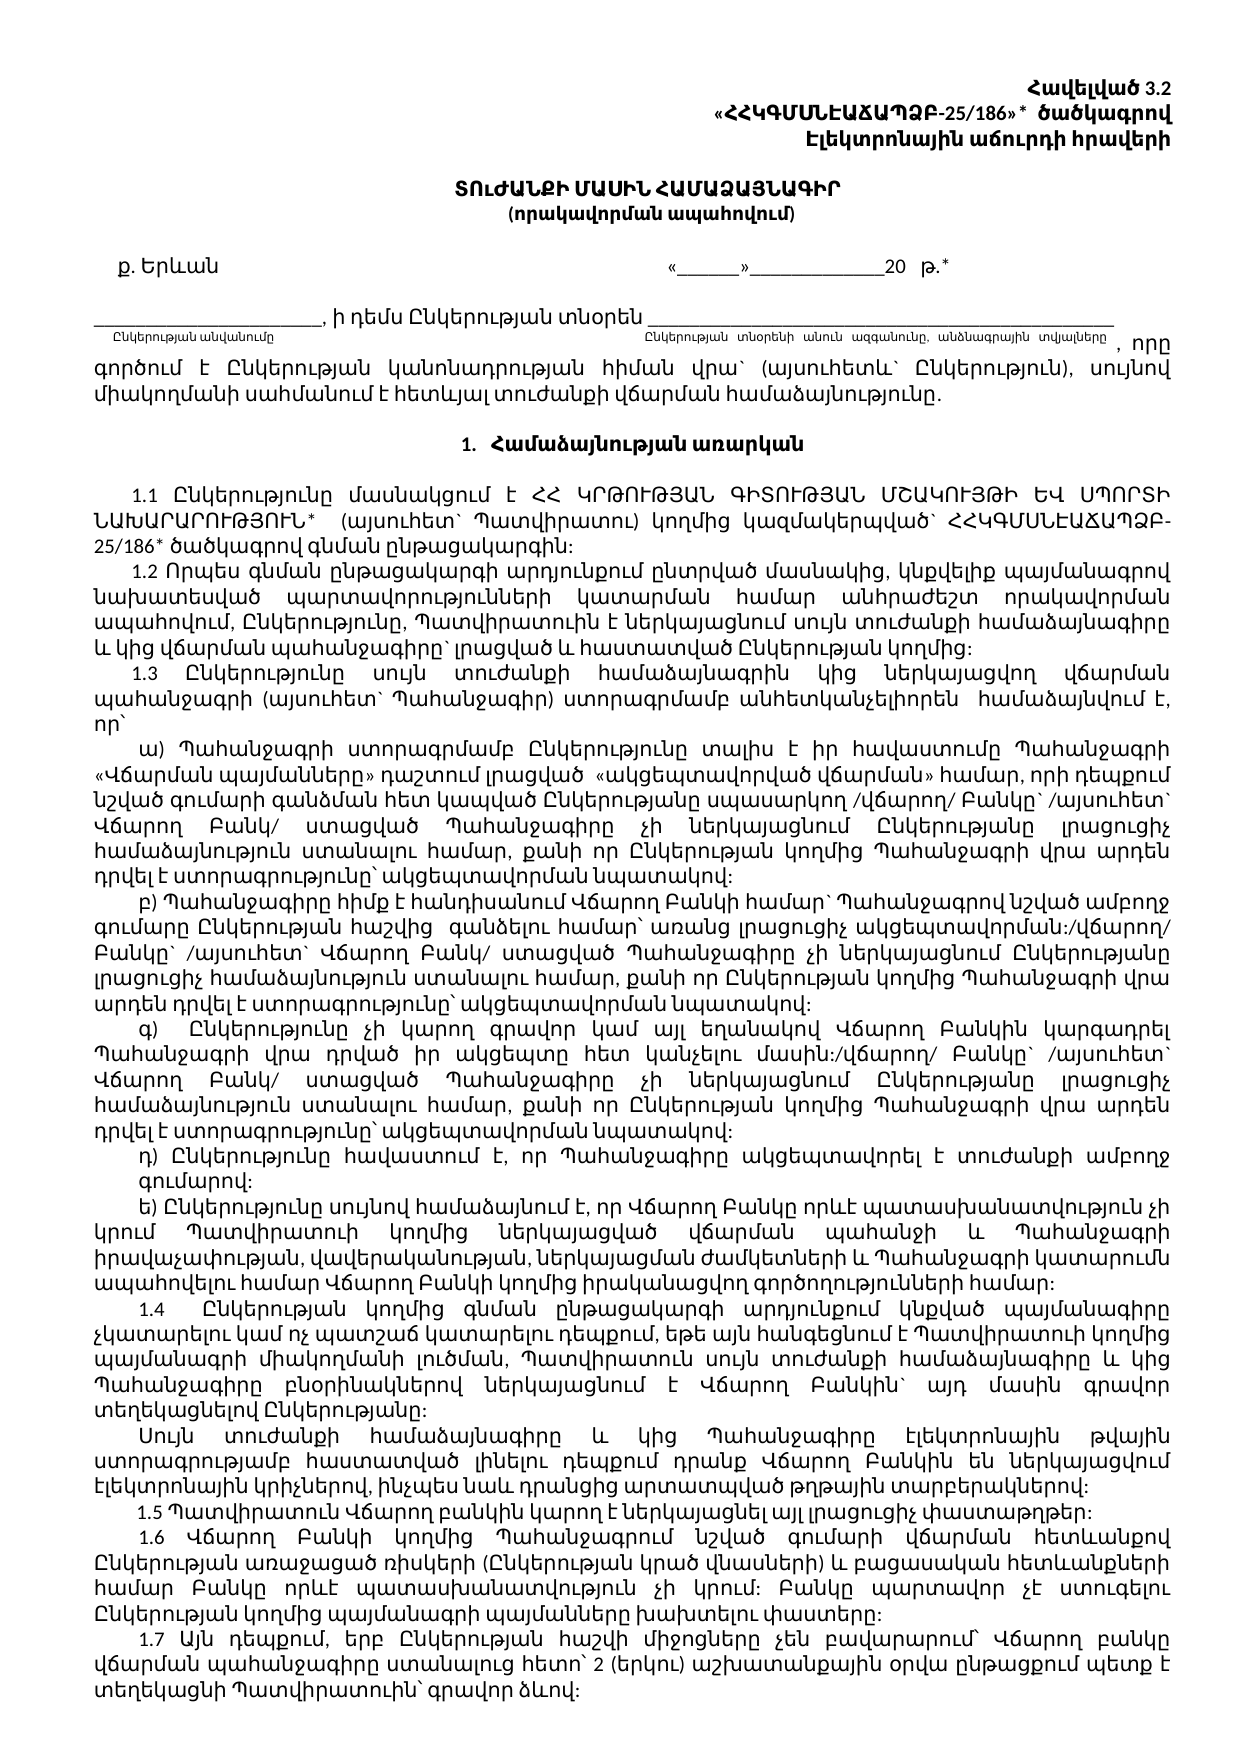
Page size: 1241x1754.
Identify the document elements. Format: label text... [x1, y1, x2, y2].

text 1.7 Այն դեպքում, երբ Ընկերության հաշվի միջոցները չեն բավարարում՝ Վճարող բանկը վճարման պահանջագիրը ստանալուց հետո՝ 2 (երկու) աշխատանքային օրվա ընթացքում պետք է տեղեկացնի Պատվիրատուին՝ գրավոր ձևով: [94, 1626, 1171, 1702]
text ք. Երևան «______»_____________20 թ.* [94, 254, 1171, 279]
text ՏՈւԺԱՆՔԻ ՄԱՍԻՆ ՀԱՄԱՁԱՅՆԱԳԻՐ [94, 177, 1171, 202]
text Հավելված 3.2 [94, 75, 1171, 100]
text դ) Ընկերությունը հավաստում է, որ Պահանջագիրը ակցեպտավորել է տուժանքի ամբողջ գումարով: [138, 1143, 1171, 1194]
text ______________________, ի դեմս Ընկերության տնօրեն _____________________________________________ [94, 304, 1171, 330]
text ա) Պահանջագրի ստորագրմամբ Ընկերությունը տալիս է իր հավաստումը Պահանջագրի «Վճարման պայմանները» դաշտում լրացված «ակցեպտավորված վճարման» համար, որի դեպքում նշված գումարի գանձման հետ կապված Ընկերությանը սպասարկող /վճարող/ Բանկը` /այսուհետ` Վճարող Բանկ/ ստացված Պահանջագիրը չի ներկայացնում Ընկերությանը լրացուցիչ համաձայնություն ստանալու համար, քանի որ Ընկերության կողմից Պահանջագրի վրա արդեն դրվել է ստորագրությունը՝ ակցեպտավորման նպատակով: [94, 737, 1171, 889]
text (որակավորման ապահովում) [94, 202, 1171, 225]
text Ընկերության անվանումը Ընկերության տնօրենի անուն ազգանունը, անձնագրային տվյալները , որը գործում է Ընկերության կանոնադրության հիման վրա` (այսուհետև` Ընկերություն), սույնով միակողմանի սահմանում է հետևյալ տուժանքի վճարման համաձայնությունը. [94, 330, 1171, 406]
text 1.4 Ընկերության կողմից գնման ընթացակարգի արդյունքում կնքված պայմանագիրը չկատարելու կամ ոչ պատշաճ կատարելու դեպքում, եթե այն հանգեցնում է Պատվիրատուի կողմից պայմանագրի միակողմանի լուծման, Պատվիրատուն սույն տուժանքի համաձայնագիրը և կից Պահանջագիրը բնօրինակներով ներկայացնում է Վճարող Բանկին` այդ մասին գրավոր տեղեկացնելով Ընկերությանը: [94, 1296, 1171, 1423]
text 1.1 Ընկերությունը մասնակցում է ՀՀ ԿՐԹՈՒԹՅԱՆ ԳԻՏՈՒԹՅԱՆ ՄՇԱԿՈՒՅԹԻ ԵՎ ՍՊՈՐՏԻ ՆԱԽԱՐԱՐՈՒԹՅՈՒՆ* (այսուհետ` Պատվիրատու) կողմից կազմակերպված` ՀՀԿԳՄՍՆԷԱՃԱՊՁԲ-25/186* ծածկագրով գնման ընթացակարգին: [94, 482, 1171, 559]
text 1.2 Որպես գնման ընթացակարգի արդյունքում ընտրված մասնակից, կնքվելիք պայմանագրով նախատեսված պարտավորությունների կատարման համար անհրաժեշտ որակավորման ապահովում, Ընկերությունը, Պատվիրատուին է ներկայացնում սույն տուժանքի համաձայնագիրը և կից վճարման պահանջագիրը` լրացված և հաստատված Ընկերության կողմից: [94, 559, 1171, 660]
text Սույն տուժանքի համաձայնագիրը և կից Պահանջագիրը էլեկտրոնային թվային ստորագրությամբ հաստատված լինելու դեպքում դրանք Վճարող Բանկին են ներկայացվում էլեկտրոնային կրիչներով, ինչպես նաև դրանցից արտատպված թղթային տարբերակներով: [94, 1423, 1171, 1499]
text ե) Ընկերությունը սույնով համաձայնում է, որ Վճարող Բանկը որևէ պատասխանատվություն չի կրում Պատվիրատուի կողմից ներկայացված վճարման պահանջի և Պահանջագրի իրավաչափության, վավերականության, ներկայացման ժամկետների և Պահանջագրի կատարումն ապահովելու համար Վճարող Բանկի կողմից իրականացվող գործողությունների համար: [94, 1194, 1171, 1296]
text Էլեկտրոնային աճուրդի հրավերի [94, 126, 1171, 151]
text բ) Պահանջագիրը հիմք է հանդիսանում Վճարող Բանկի համար` Պահանջագրով նշված ամբողջ գումարը Ընկերության հաշվից գանձելու համար՝ առանց լրացուցիչ ակցեպտավորման:/վճարող/ Բանկը` /այսուհետ` Վճարող Բանկ/ ստացված Պահանջագիրը չի ներկայացնում Ընկերությանը լրացուցիչ համաձայնություն ստանալու համար, քանի որ Ընկերության կողմից Պահանջագրի վրա արդեն դրվել է ստորագրությունը՝ ակցեպտավորման նպատակով: [94, 889, 1171, 1016]
text 1.3 Ընկերությունը սույն տուժանքի համաձայնագրին կից ներկայացվող վճարման պահանջագրի (այսուհետ` Պահանջագիր) ստորագրմամբ անհետկանչելիորեն համաձայնվում է, որ՝ [94, 660, 1171, 737]
text գ) Ընկերությունը չի կարող գրավոր կամ այլ եղանակով Վճարող Բանկին կարգադրել Պահանջագրի վրա դրված իր ակցեպտը հետ կանչելու մասին:/վճարող/ Բանկը` /այսուհետ` Վճարող Բանկ/ ստացված Պահանջագիրը չի ներկայացնում Ընկերությանը լրացուցիչ համաձայնություն ստանալու համար, քանի որ Ընկերության կողմից Պահանջագրի վրա արդեն դրվել է ստորագրությունը՝ ակցեպտավորման նպատակով: [94, 1016, 1171, 1143]
text 1. Համաձայնության առարկան [94, 432, 1171, 457]
text 1.6 Վճարող Բանկի կողմից Պահանջագրում նշված գումարի վճարման հետևանքով Ընկերության առաջացած ռիսկերի (Ընկերության կրած վնասների) և բացասական հետևանքների համար Բանկը որևէ պատասխանատվություն չի կրում: Բանկը պարտավոր չէ ստուգելու Ընկերության կողմից պայմանագրի պայմանները խախտելու փաստերը: [94, 1524, 1171, 1626]
text 1.5 Պատվիրատուն Վճարող բանկին կարող է ներկայացնել այլ լրացուցիչ փաստաթղթեր: [94, 1499, 1171, 1524]
text «ՀՀԿԳՄՍՆԷԱՃԱՊՁԲ-25/186»* ծածկագրով [94, 100, 1171, 126]
